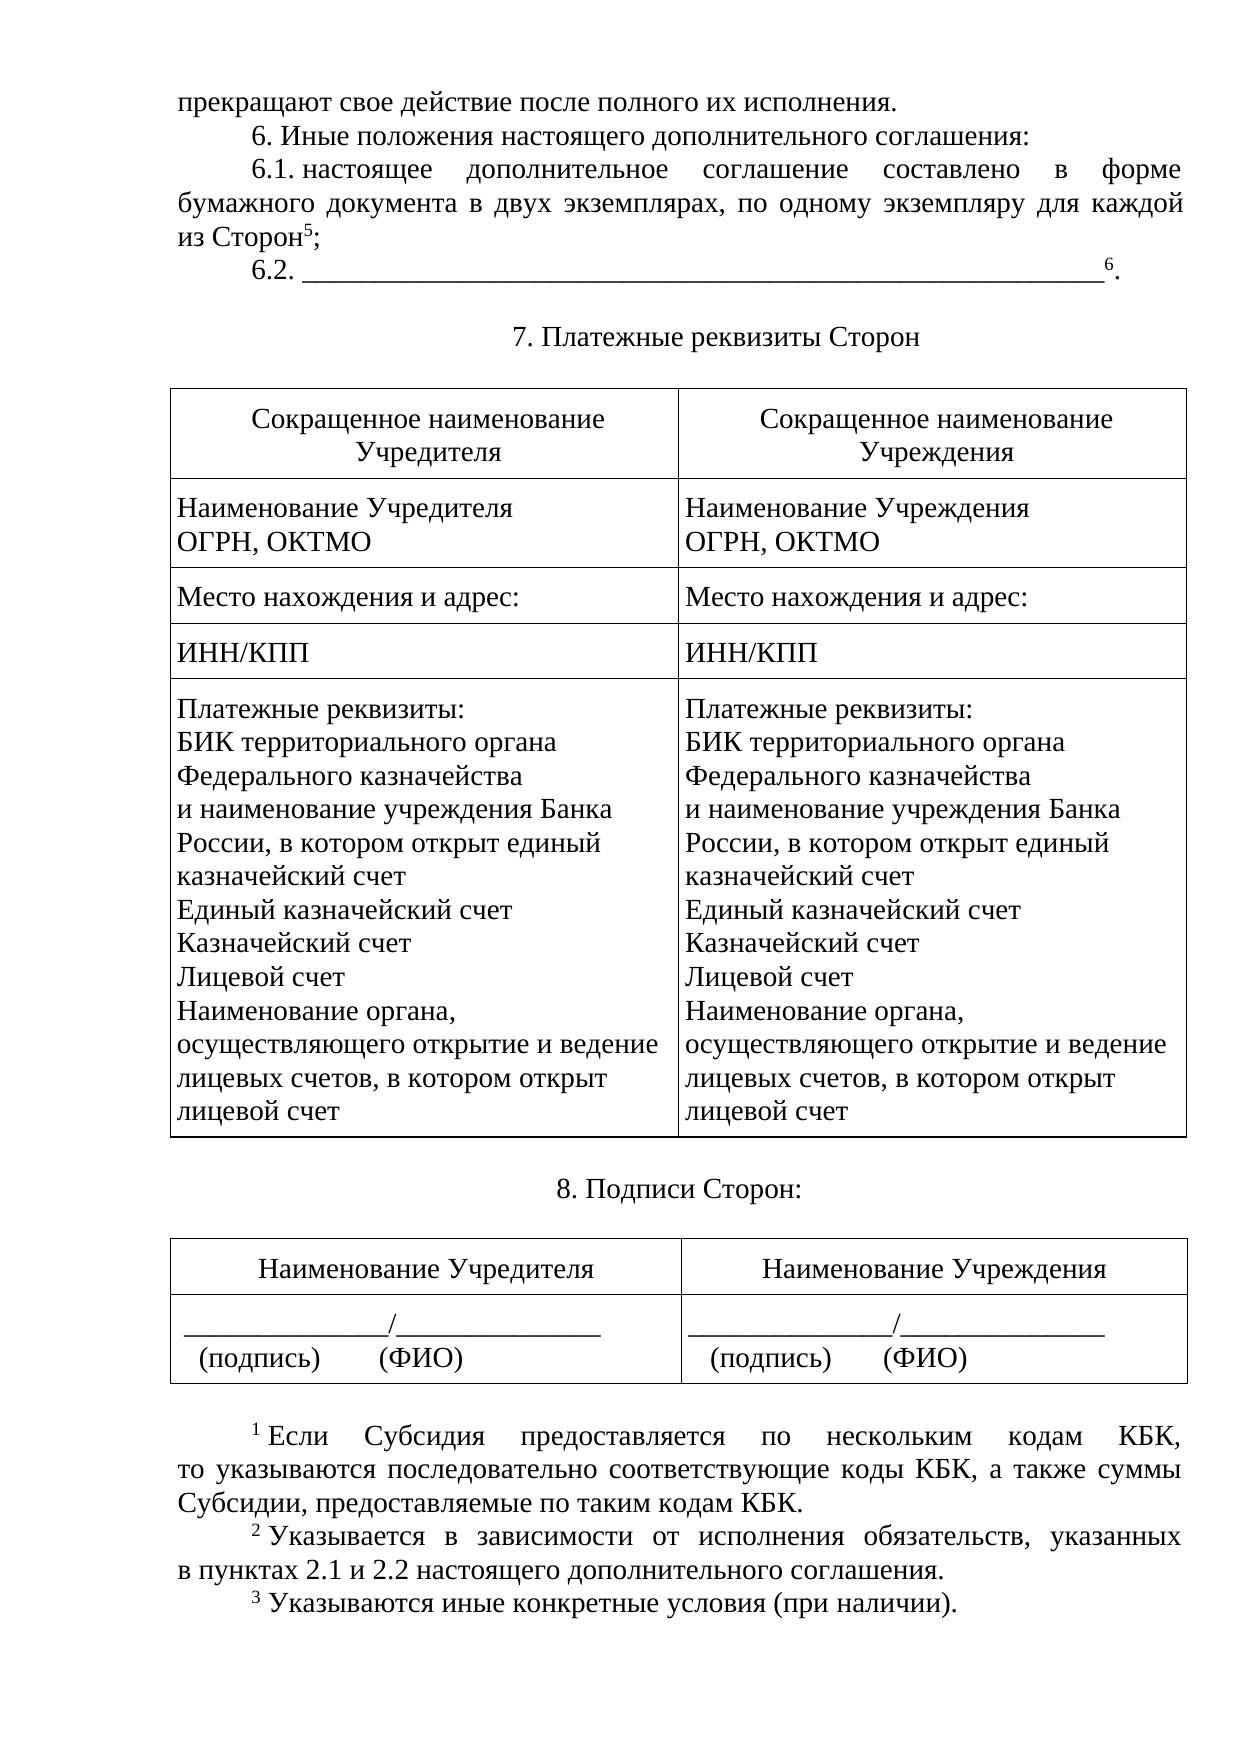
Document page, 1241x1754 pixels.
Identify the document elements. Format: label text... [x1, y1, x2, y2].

text 2 Указывается в зависимости от исполнения обязательств, указанных в пунктах 2.1 и 2.2 настоящего дополнительного соглашения. [177, 1518, 1188, 1585]
text 1 Если Субсидия предоставляется по нескольким кодам КБК, то указываются последовательно соответствующие коды КБК, а также суммы Субсидии, предоставляемые по таким кодам КБК. [177, 1418, 1188, 1518]
text 6. Иные положения настоящего дополнительного соглашения: [251, 118, 1190, 152]
text 7. Платежные реквизиты Сторон [512, 319, 1190, 353]
table_cell Платежные реквизиты: БИК территориального органа Федерального казначейства и наименование учреждения Банка России, в котором открыт единый казначейский счет Единый казначейский счет Казначейский счет Лицевой счет Наименование органа, осуществляющего открытие и ведение лицевых счетов, в котором открыт лицевой счет [171, 679, 678, 1136]
table_cell Место нахождения и адрес: [171, 568, 678, 622]
text 6.1. настоящее дополнительное соглашение составлено в форме бумажного документа в двух экземплярах, по одному экземпляру для каждой из Сторон5; [177, 152, 1183, 252]
table_header Наименование Учредителя [171, 1239, 681, 1294]
table_cell Наименование Учреждения ОГРН, ОКТМО [679, 479, 1186, 567]
table_cell ИНН/КПП [679, 624, 1186, 678]
table_cell ______________/______________ (подпись) (ФИО) [682, 1295, 1187, 1383]
table_cell Платежные реквизиты: БИК территориального органа Федерального казначейства и наименование учреждения Банка России, в котором открыт единый казначейский счет Единый казначейский счет Казначейский счет Лицевой счет Наименование органа, осуществляющего открытие и ведение лицевых счетов, в котором открыт лицевой счет [679, 679, 1186, 1136]
text прекращают свое действие после полного их исполнения. [177, 84, 1190, 118]
table_header Сокращенное наименование Учредителя [171, 389, 678, 477]
table_cell Место нахождения и адрес: [679, 568, 1186, 622]
table_cell ИНН/КПП [171, 624, 678, 678]
table_header Наименование Учреждения [682, 1239, 1187, 1294]
text 6.2. _______________________________________________________6. [251, 252, 1190, 286]
text 8. Подписи Сторон: [556, 1171, 1190, 1204]
text 3 Указываются иные конкретные условия (при наличии). [251, 1585, 1190, 1619]
table_cell ______________/______________ (подпись) (ФИО) [171, 1295, 681, 1383]
table_header Сокращенное наименование Учреждения [679, 389, 1186, 477]
table_cell Наименование Учредителя ОГРН, ОКТМО [171, 479, 678, 567]
